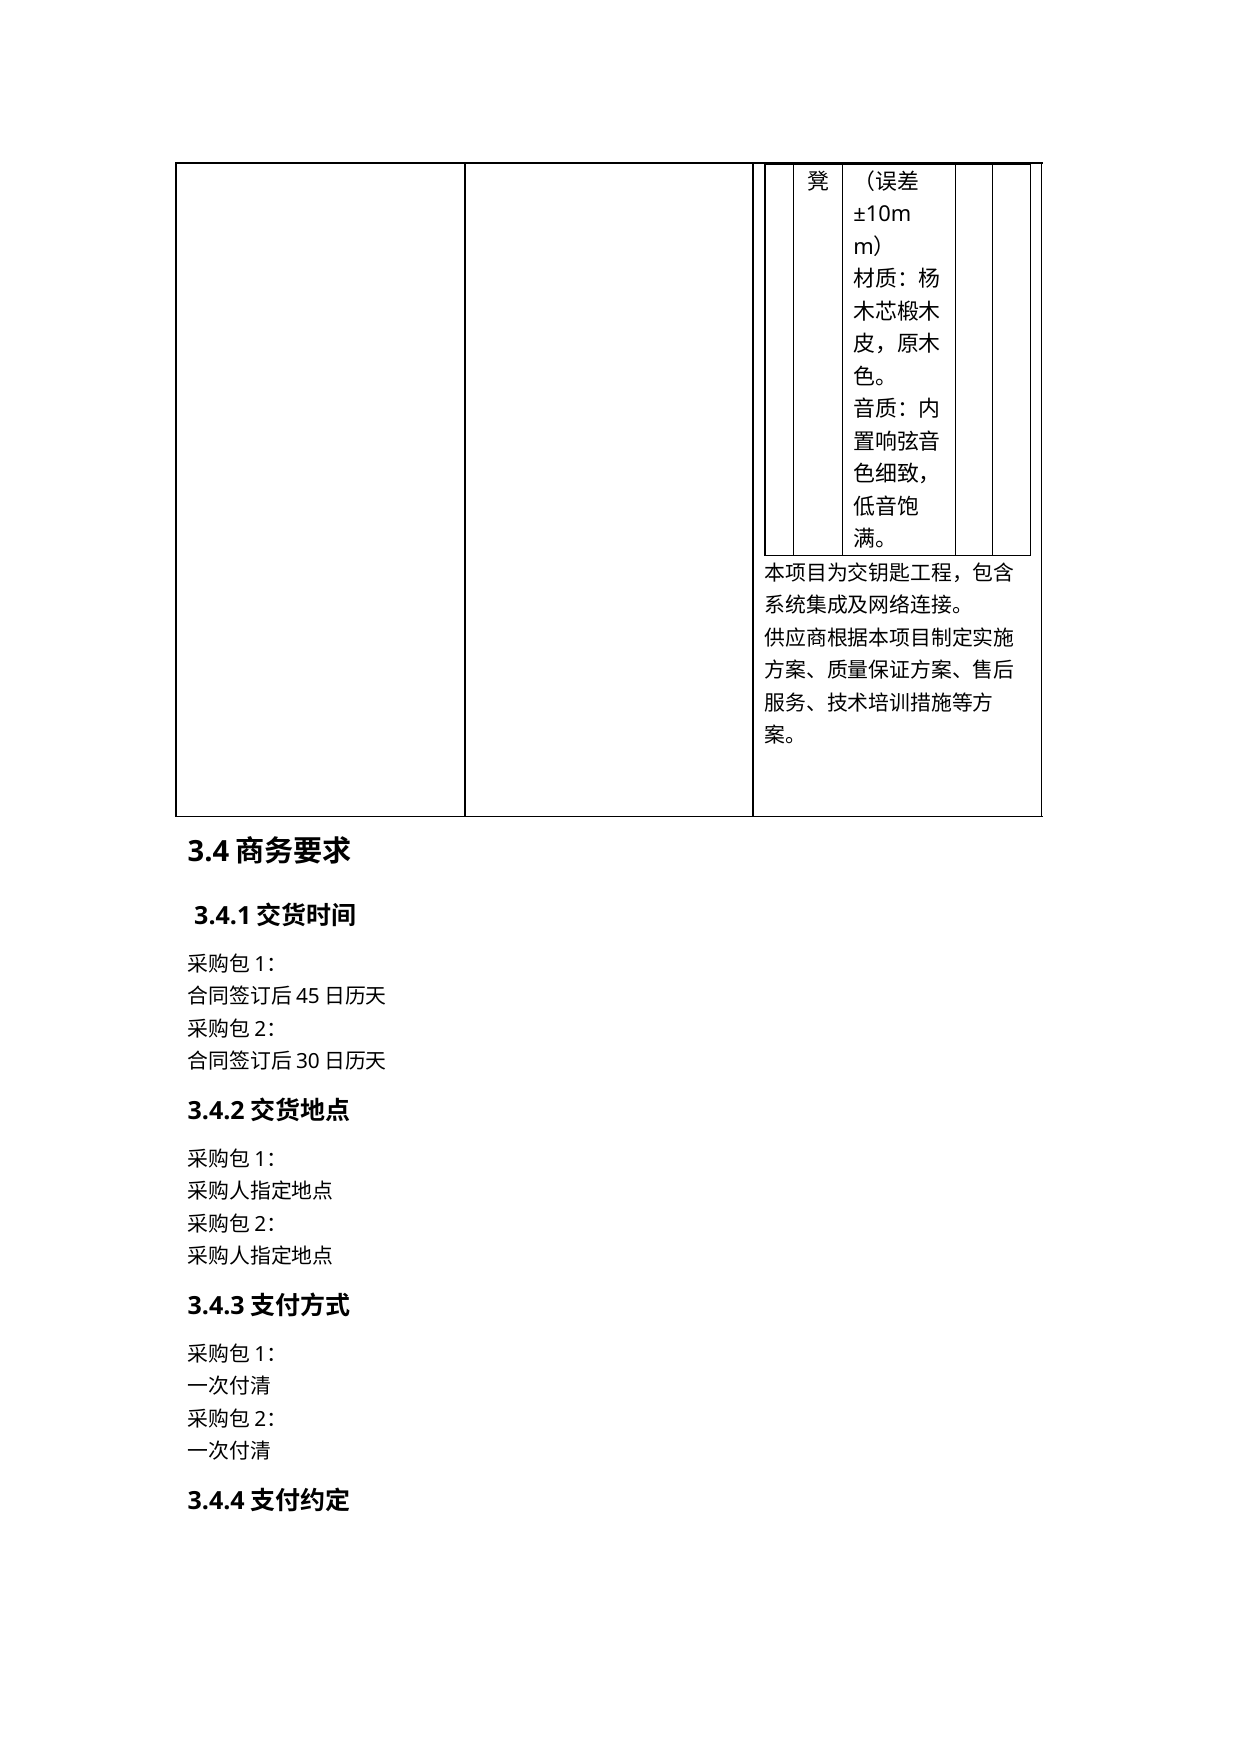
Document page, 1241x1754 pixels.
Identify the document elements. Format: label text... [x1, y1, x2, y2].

text 一次付清 [187, 1370, 1053, 1402]
text 3.4.2交货地点 [187, 1077, 1053, 1142]
text 采购人指定地点 [187, 1175, 1053, 1207]
text 3.4商务要求 [187, 817, 1053, 882]
table_cell [466, 164, 752, 816]
text 3.4.1交货时间 [187, 882, 1053, 947]
text 一次付清 [187, 1435, 1053, 1467]
text 合同签订后30日历天 [187, 1045, 1053, 1077]
text 采购包2： [187, 1012, 1053, 1045]
text 采购包2： [187, 1402, 1053, 1435]
text 采购包1： [187, 1337, 1053, 1370]
text 采购包1： [187, 947, 1053, 980]
table_cell 1 [177, 164, 464, 816]
text 采购人指定地点 [187, 1240, 1053, 1272]
text 3.4.3支付方式 [187, 1272, 1053, 1337]
text 合同签订后45日历天 [187, 980, 1053, 1012]
text 采购包2： [187, 1207, 1053, 1240]
text 采购包1： [187, 1142, 1053, 1175]
table_cell 教学设备采购及教室改造 本项目为交钥匙工程，包含系统集成及网络连接。 供应商根据本项目制定实施方案、质量保证方案、售后服务、技术培训措施等方案。 [754, 164, 1041, 816]
text 3.4.4支付约定 [187, 1467, 1053, 1532]
